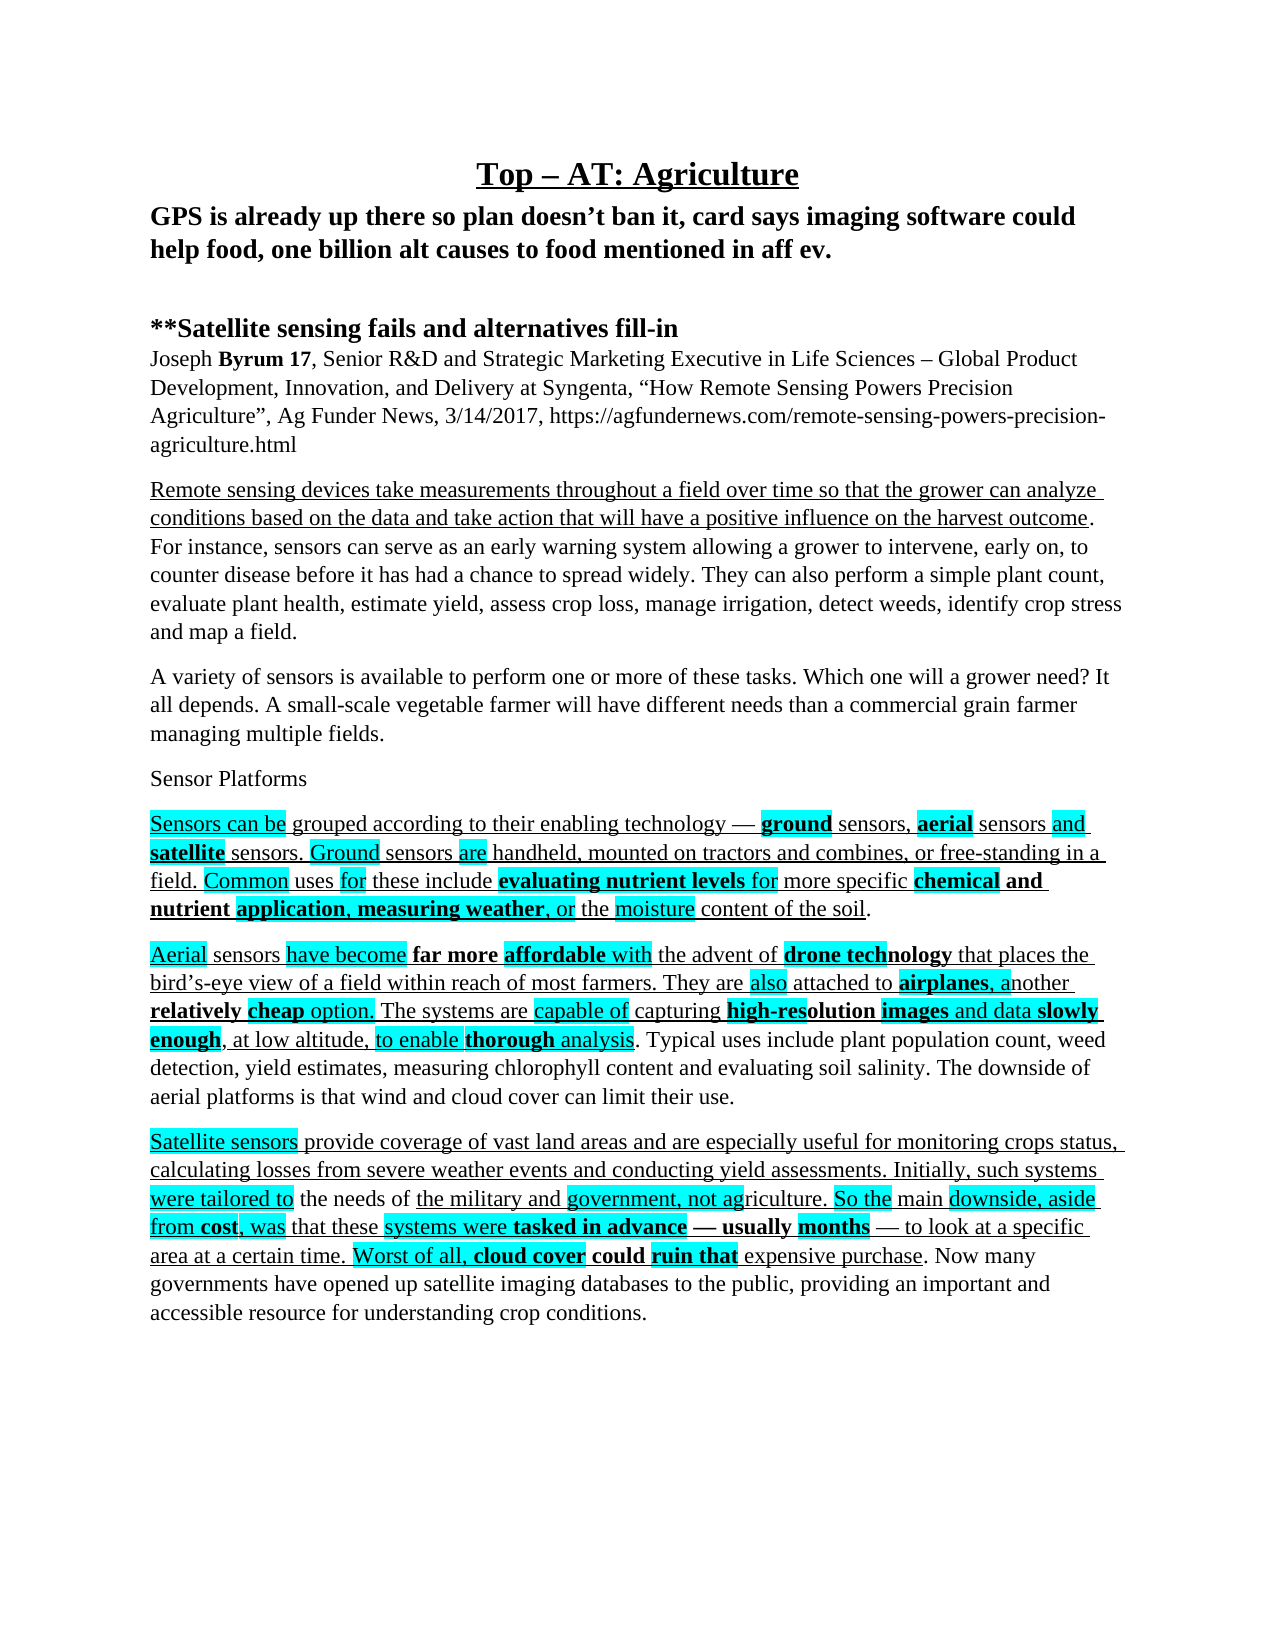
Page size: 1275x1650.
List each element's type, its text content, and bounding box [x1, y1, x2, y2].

text Remote sensing devices take measurements throughout a field over time so that the grower can analyze conditions based on the data and take action that will have a positive influence on the harvest outcome. For instance, sensors can serve as an early warning system allowing a grower to intervene, early on, to counter disease before it has had a chance to spread widely. They can also perform a simple plant count, evaluate plant health, estimate yield, assess crop loss, manage irrigation, detect weeds, identify crop stress and map a field. [150, 476, 1125, 644]
text Aerial sensors have become far more affordable with the advent of drone technology that places the bird’s-eye view of a field within reach of most farmers. They are also attached to airplanes, another relatively cheap option. The systems are capable of capturing high-resolution images and data slowly enough, at low altitude, to enable thorough analysis. Typical uses include plant population count, weed detection, yield estimates, measuring chlorophyll content and evaluating soil salinity. The downside of aerial platforms is that wind and cloud cover can limit their use. [150, 941, 1125, 1109]
subtitle Top – AT: Agriculture [150, 154, 1125, 192]
text A variety of sensors is available to perform one or more of these tasks. Which one will a grower need? It all depends. A small-scale vegetable farmer will have different needs than a commercial grain farmer managing multiple fields. [150, 663, 1125, 746]
text Joseph Byrum 17, Senior R&D and Strategic Marketing Executive in Life Sciences – Global Product Development, Innovation, and Delivery at Syngenta, “How Remote Sensing Powers Precision Agriculture”, Ag Funder News, 3/14/2017, https://agfundernews.com/remote-sensing-powers-precision-agriculture.html [150, 345, 1125, 457]
subtitle GPS is already up there so plan doesn’t ban it, card says imaging software could help food, one billion alt causes to food mentioned in aff ev. [150, 200, 1125, 264]
text Sensors can be grouped according to their enabling technology — ground sensors, aerial sensors and satellite sensors. Ground sensors are handheld, mounted on tractors and combines, or free-standing in a field. Common uses for these include evaluating nutrient levels for more specific chemical and nutrient application, measuring weather, or the moisture content of the soil. [150, 810, 1125, 922]
text Satellite sensors provide coverage of vast land areas and are especially useful for monitoring crops status, calculating losses from severe weather events and conducting yield assessments. Initially, such systems were tailored to the needs of the military and government, not agriculture. So the main downside, aside from cost, was that these systems were tasked in advance — usually months — to look at a specific area at a certain time. Worst of all, cloud cover could ruin that expensive purchase. Now many governments have opened up satellite imaging databases to the public, providing an important and accessible resource for understanding crop conditions. [150, 1152, 1125, 1325]
text Sensor Platforms [150, 765, 1125, 791]
subtitle **Satellite sensing fails and alternatives fill-in [150, 312, 1125, 343]
